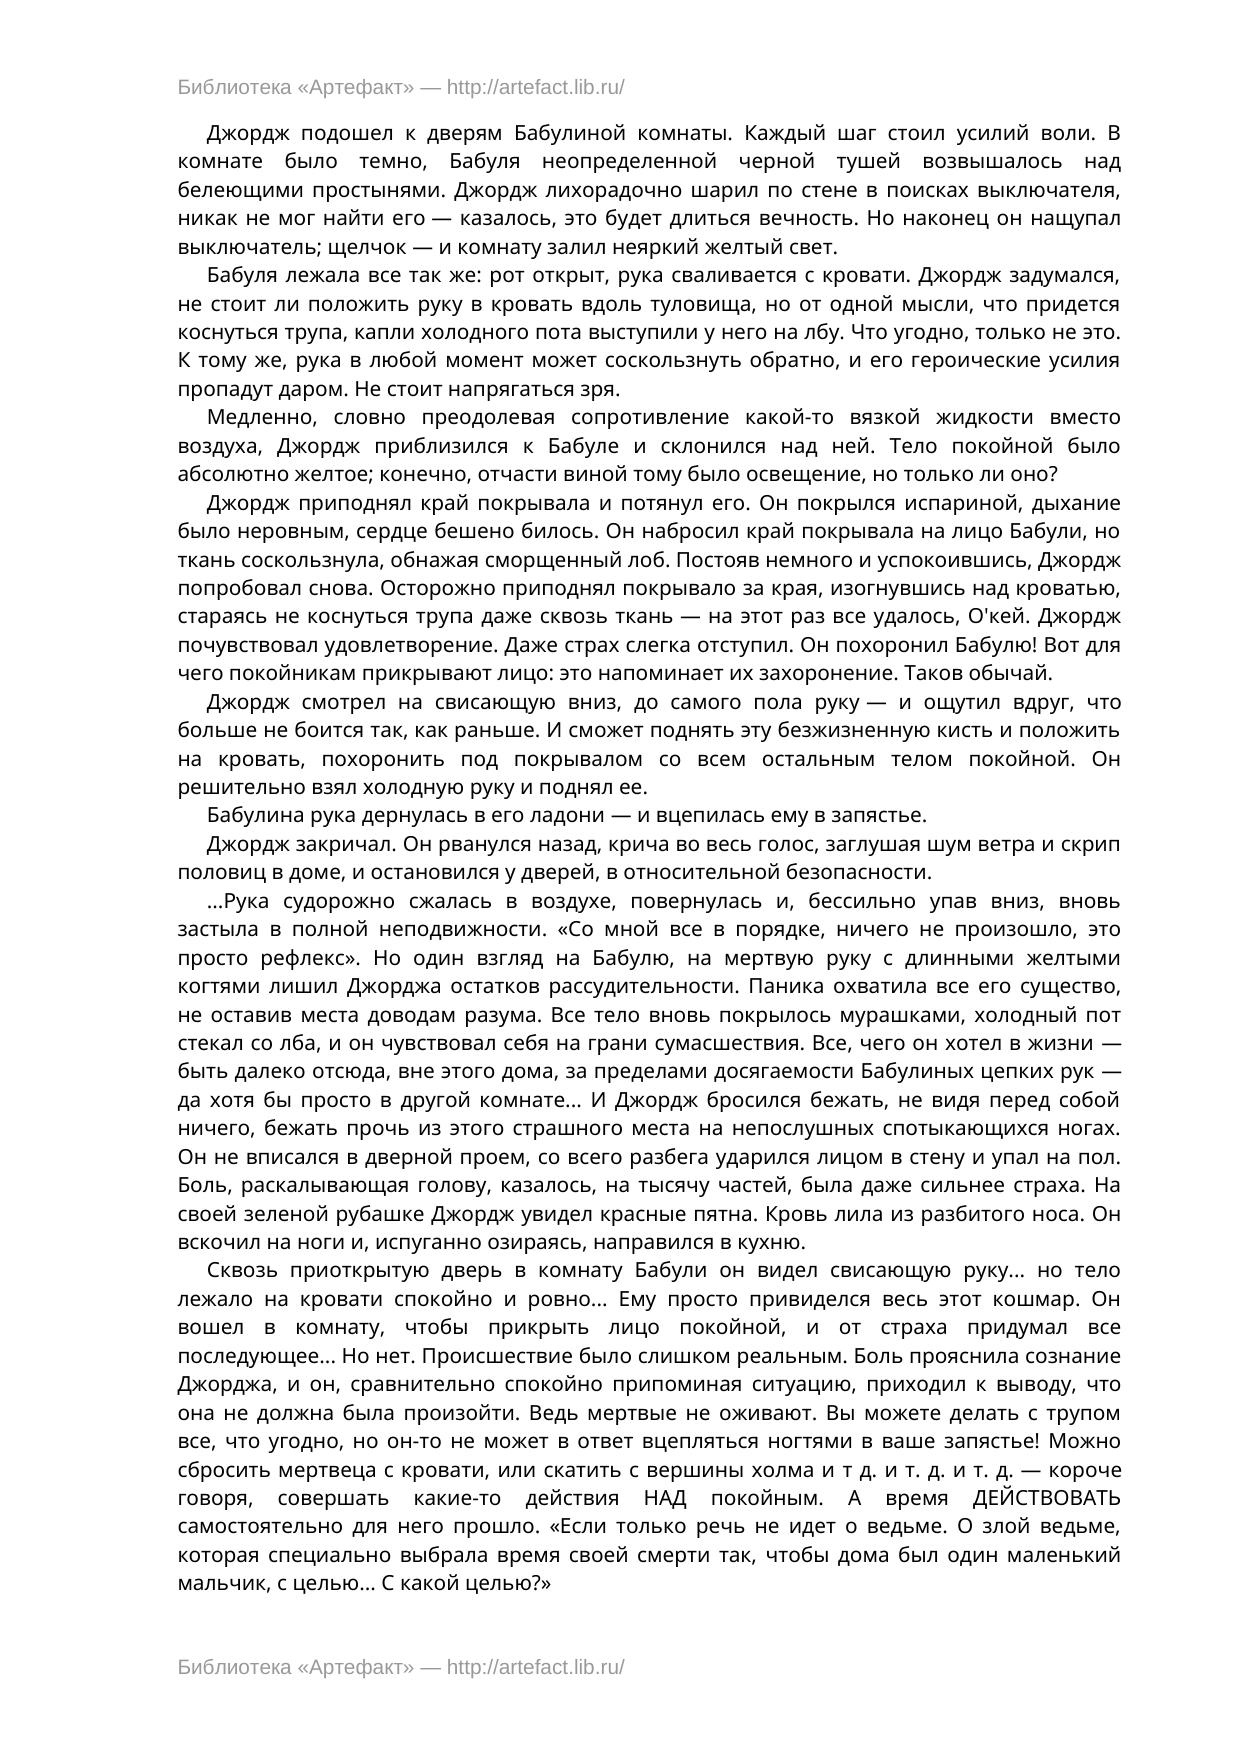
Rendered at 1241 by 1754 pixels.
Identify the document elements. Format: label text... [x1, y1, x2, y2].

text Сквозь приоткрытую дверь в комнату Бабули он видел свисающую руку... но тело лежало на кровати спокойно и ровно... Ему просто привиделся весь этот кошмар. Он вошел в комнату, чтобы прикрыть лицо покойной, и от страха придумал все последующее... Но нет. Происшествие было слишком реальным. Боль прояснила сознание Джорджа, и он, сравнительно спокойно припоминая ситуацию, приходил к выводу, что она не должна была произойти. Ведь мертвые не оживают. Вы можете делать с трупом все, что угодно, но он-то не может в ответ вцепляться ногтями в ваше запястье! Можно сбросить мертвеца с кровати, или скатить с вершины холма и т д. и т. д. и т. д. — короче говоря, совершать какие-то действия НАД покойным. А время ДЕЙСТВОВАТЬ самостоятельно для него прошло. «Если только речь не идет о ведьме. О злой ведьме, которая специально выбрала время своей смерти так, чтобы дома был один маленький мальчик, с целью... С какой целью?» [177, 1256, 1122, 1597]
text Джордж смотрел на свисающую вниз, до самого пола руку — и ощутил вдруг, что больше не боится так, как раньше. И сможет поднять эту безжизненную кисть и положить на кровать, похоронить под покрывалом со всем остальным телом покойной. Он решительно взял холодную руку и поднял ее. [177, 687, 1122, 801]
text Джордж приподнял край покрывала и потянул его. Он покрылся испариной, дыхание было неровным, сердце бешено билось. Он набросил край покрывала на лицо Бабули, но ткань соскользнула, обнажая сморщенный лоб. Постояв немного и успокоившись, Джордж попробовал снова. Осторожно приподнял покрывало за края, изогнувшись над кроватью, стараясь не коснуться трупа даже сквозь ткань — на этот раз все удалось, О'кей. Джордж почувствовал удовлетворение. Даже страх слегка отступил. Он похоронил Бабулю! Вот для чего покойникам прикрывают лицо: это напоминает их захоронение. Таков обычай. [177, 488, 1122, 687]
text Джордж подошел к дверям Бабулиной комнаты. Каждый шаг стоил усилий воли. В комнате было темно, Бабуля неопределенной черной тушей возвышалось над белеющими простынями. Джордж лихорадочно шарил по стене в поисках выключателя, никак не мог найти его — казалось, это будет длиться вечность. Но наконец он нащупал выключатель; щелчок — и комнату залил неяркий желтый свет. [177, 118, 1122, 260]
text Медленно, словно преодолевая сопротивление какой-то вязкой жидкости вместо воздуха, Джордж приблизился к Бабуле и склонился над ней. Тело покойной было абсолютно желтое; конечно, отчасти виной тому было освещение, но только ли оно? [177, 402, 1122, 488]
text Джордж закричал. Он рванулся назад, крича во весь голос, заглушая шум ветра и скрип половиц в доме, и остановился у дверей, в относительной безопасности. [177, 829, 1122, 886]
text Бабуля лежала все так же: рот открыт, рука сваливается с кровати. Джордж задумался, не стоит ли положить руку в кровать вдоль туловища, но от одной мысли, что придется коснуться трупа, капли холодного пота выступили у него на лбу. Что угодно, только не это. К тому же, рука в любой момент может соскользнуть обратно, и его героические усилия пропадут даром. Не стоит напрягаться зря. [177, 260, 1122, 402]
text ...Рука судорожно сжалась в воздухе, повернулась и, бессильно упав вниз, вновь застыла в полной неподвижности. «Со мной все в порядке, ничего не произошло, это просто рефлекс». Но один взгляд на Бабулю, на мертвую руку с длинными желтыми когтями лишил Джорджа остатков рассудительности. Паника охватила все его существо, не оставив места доводам разума. Все тело вновь покрылось мурашками, холодный пот стекал со лба, и он чувствовал себя на грани сумасшествия. Все, чего он хотел в жизни — быть далеко отсюда, вне этого дома, за пределами досягаемости Бабулиных цепких рук — да хотя бы просто в другой комнате... И Джордж бросился бежать, не видя перед собой ничего, бежать прочь из этого страшного места на непослушных спотыкающихся ногах. Он не вписался в дверной проем, со всего разбега ударился лицом в стену и упал на пол. Боль, раскалывающая голову, казалось, на тысячу частей, была даже сильнее страха. На своей зеленой рубашке Джордж увидел красные пятна. Кровь лила из разбитого носа. Он вскочил на ноги и, испуганно озираясь, направился в кухню. [177, 886, 1122, 1256]
text Бабулина рука дернулась в его ладони — и вцепилась ему в запястье. [177, 801, 1122, 829]
